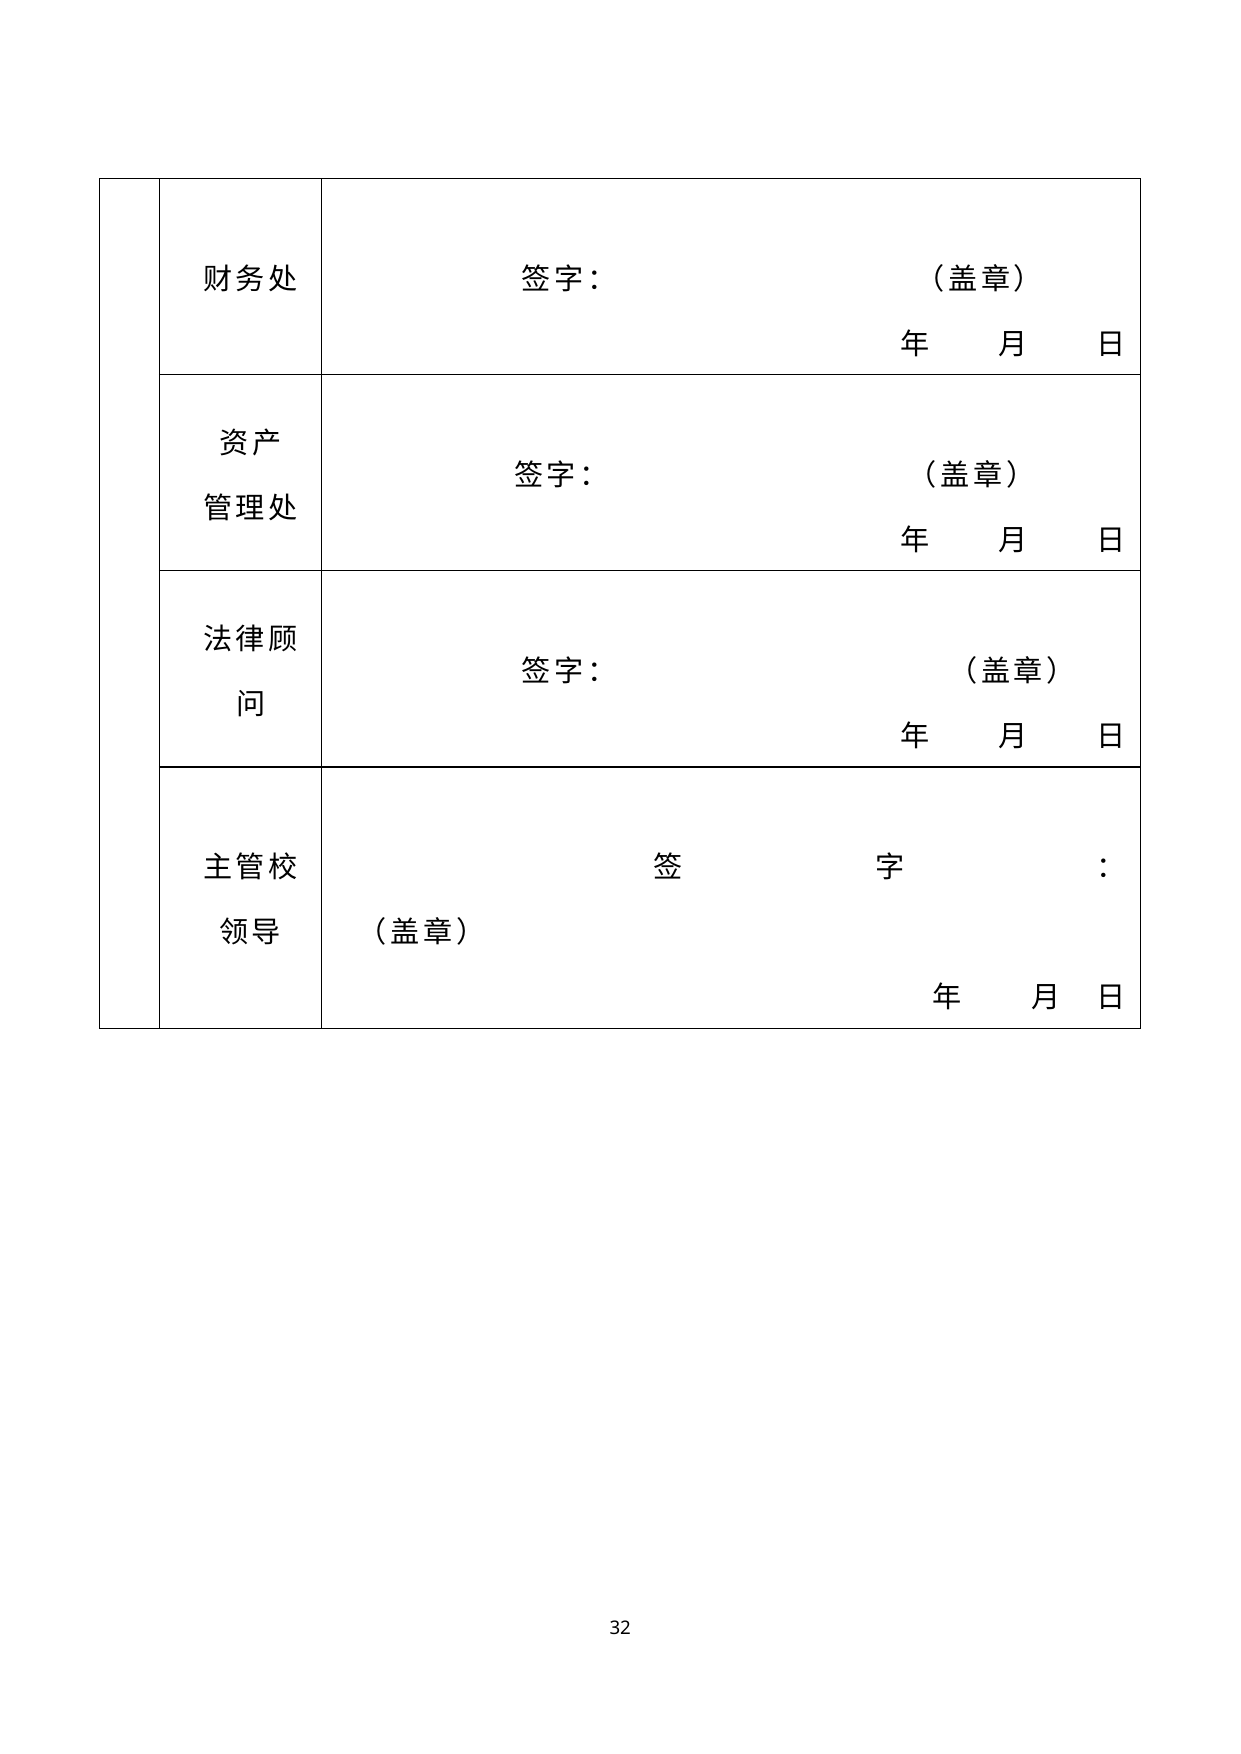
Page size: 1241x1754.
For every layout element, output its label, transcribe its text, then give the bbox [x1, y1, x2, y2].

table_cell 签字： （盖章） 年 月 日 [322, 179, 1140, 374]
table_cell 签字： （盖章） 年 月 日 [322, 768, 1140, 1027]
table_cell 签字： （盖章） 年 月 日 [322, 571, 1140, 766]
table_cell 主管校领导 [160, 768, 321, 1027]
table_cell 法律顾问 [160, 571, 321, 766]
table_cell 财务处 [160, 179, 321, 374]
table_cell 签字： （盖章） 年 月 日 [322, 375, 1140, 570]
table_cell 资产 管理处 [160, 375, 321, 570]
